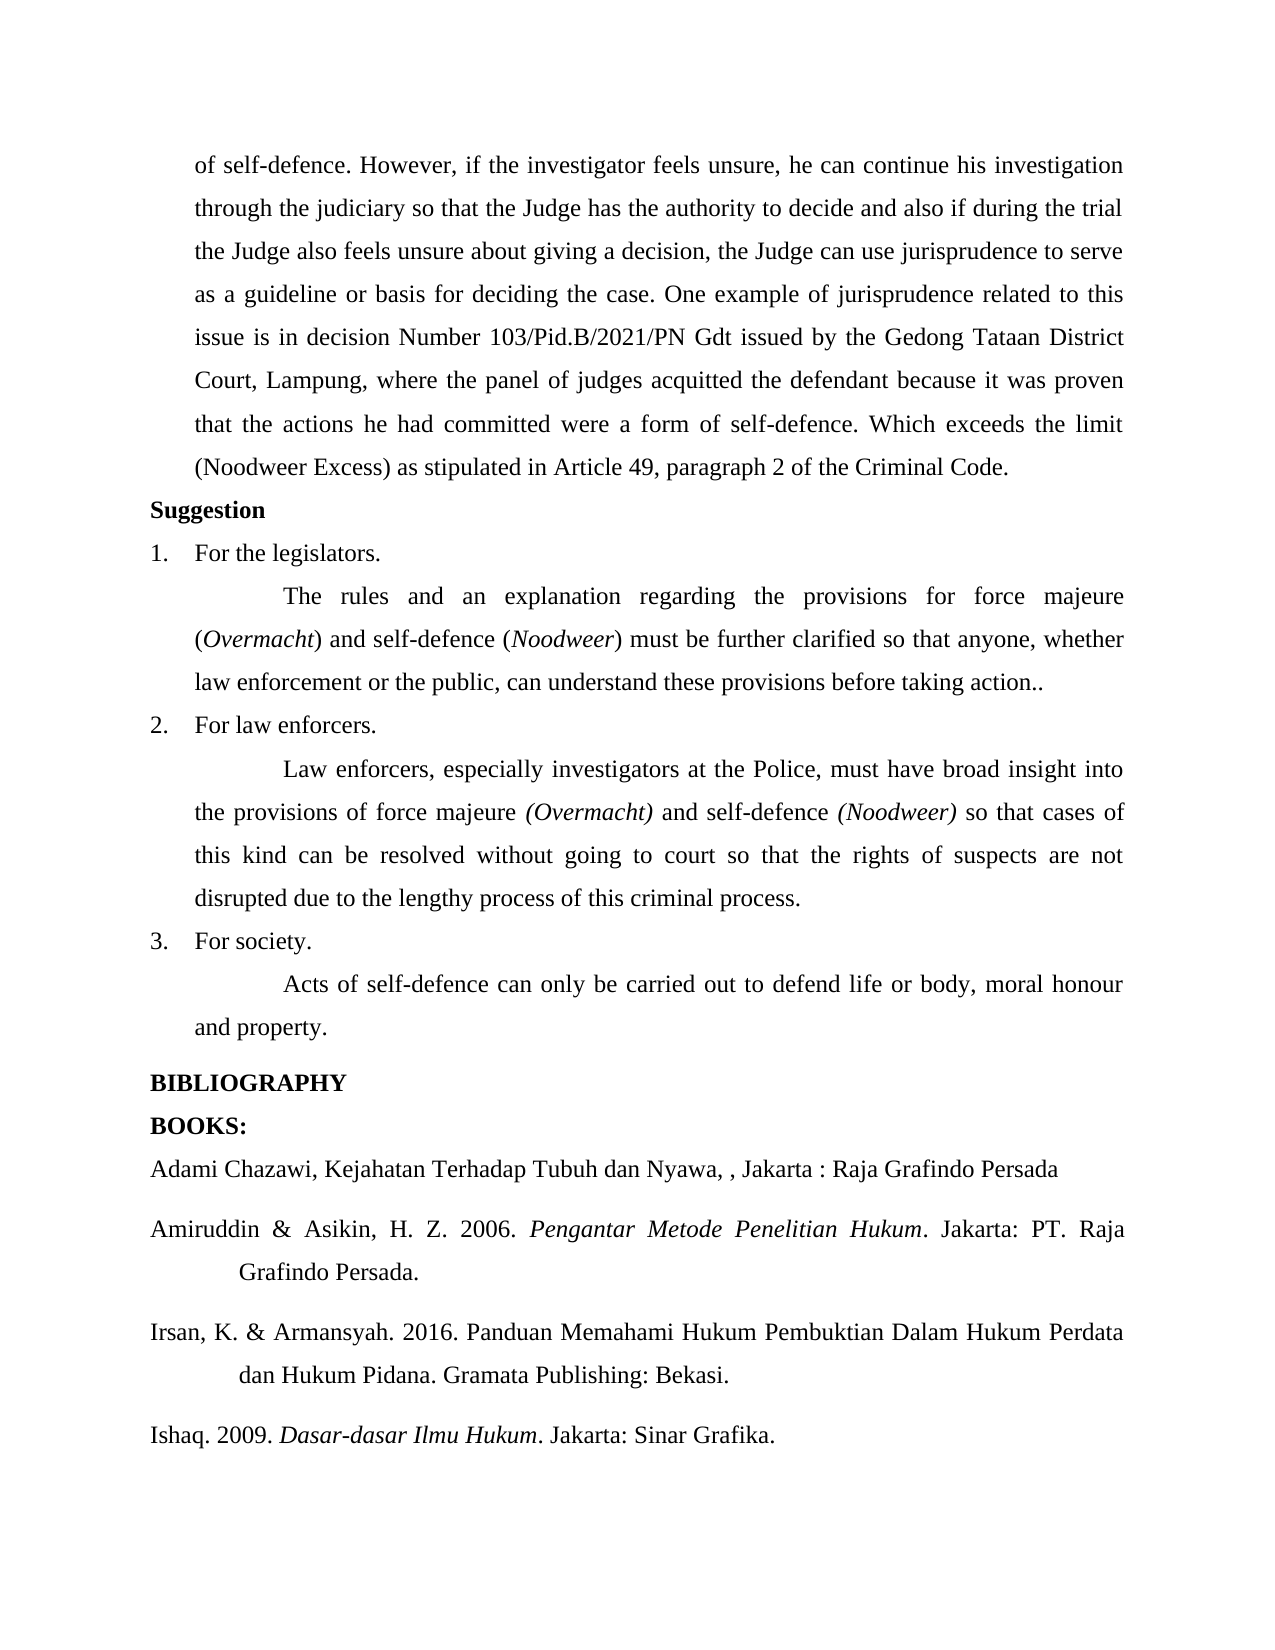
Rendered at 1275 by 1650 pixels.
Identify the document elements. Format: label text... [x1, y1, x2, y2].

text Amiruddin & Asikin, H. Z. 2006. Pengantar Metode Penelitian Hukum. Jakarta: PT. Raja Grafindo Persada. [150, 1214, 1125, 1286]
text Suggestion [150, 495, 1125, 524]
text Adami Chazawi, Kejahatan Terhadap Tubuh dan Nyawa, , Jakarta : Raja Grafindo Persada [150, 1154, 1125, 1183]
list The rules and an explanation regarding the provisions for force majeure (Overmacht) and self-defence (Noodweer) must be further clarified so that anyone, whether law enforcement or the public, can understand these provisions before taking action.. [194, 581, 1125, 696]
text BOOKS: [150, 1111, 1125, 1140]
text Irsan, K. & Armansyah. 2016. Panduan Memahami Hukum Pembuktian Dalam Hukum Perdata dan Hukum Pidana. Gramata Publishing: Bekasi. [150, 1317, 1125, 1389]
list Law enforcers, especially investigators at the Police, must have broad insight into the provisions of force majeure (Overmacht) and self-defence (Noodweer) so that cases of this kind can be resolved without going to court so that the rights of suspects are not disrupted due to the lengthy process of this criminal process. [194, 754, 1125, 912]
list Acts of self-defence can only be carried out to defend life or body, moral honour and property. [194, 969, 1125, 1041]
list For law enforcers. [150, 711, 1125, 739]
text BIBLIOGRAPHY [150, 1068, 1125, 1097]
list For the legislators. [150, 538, 1125, 567]
text Ishaq. 2009. Dasar-dasar Ilmu Hukum. Jakarta: Sinar Grafika. [150, 1420, 1125, 1449]
list For society. [150, 926, 1125, 955]
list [150, 150, 1125, 481]
